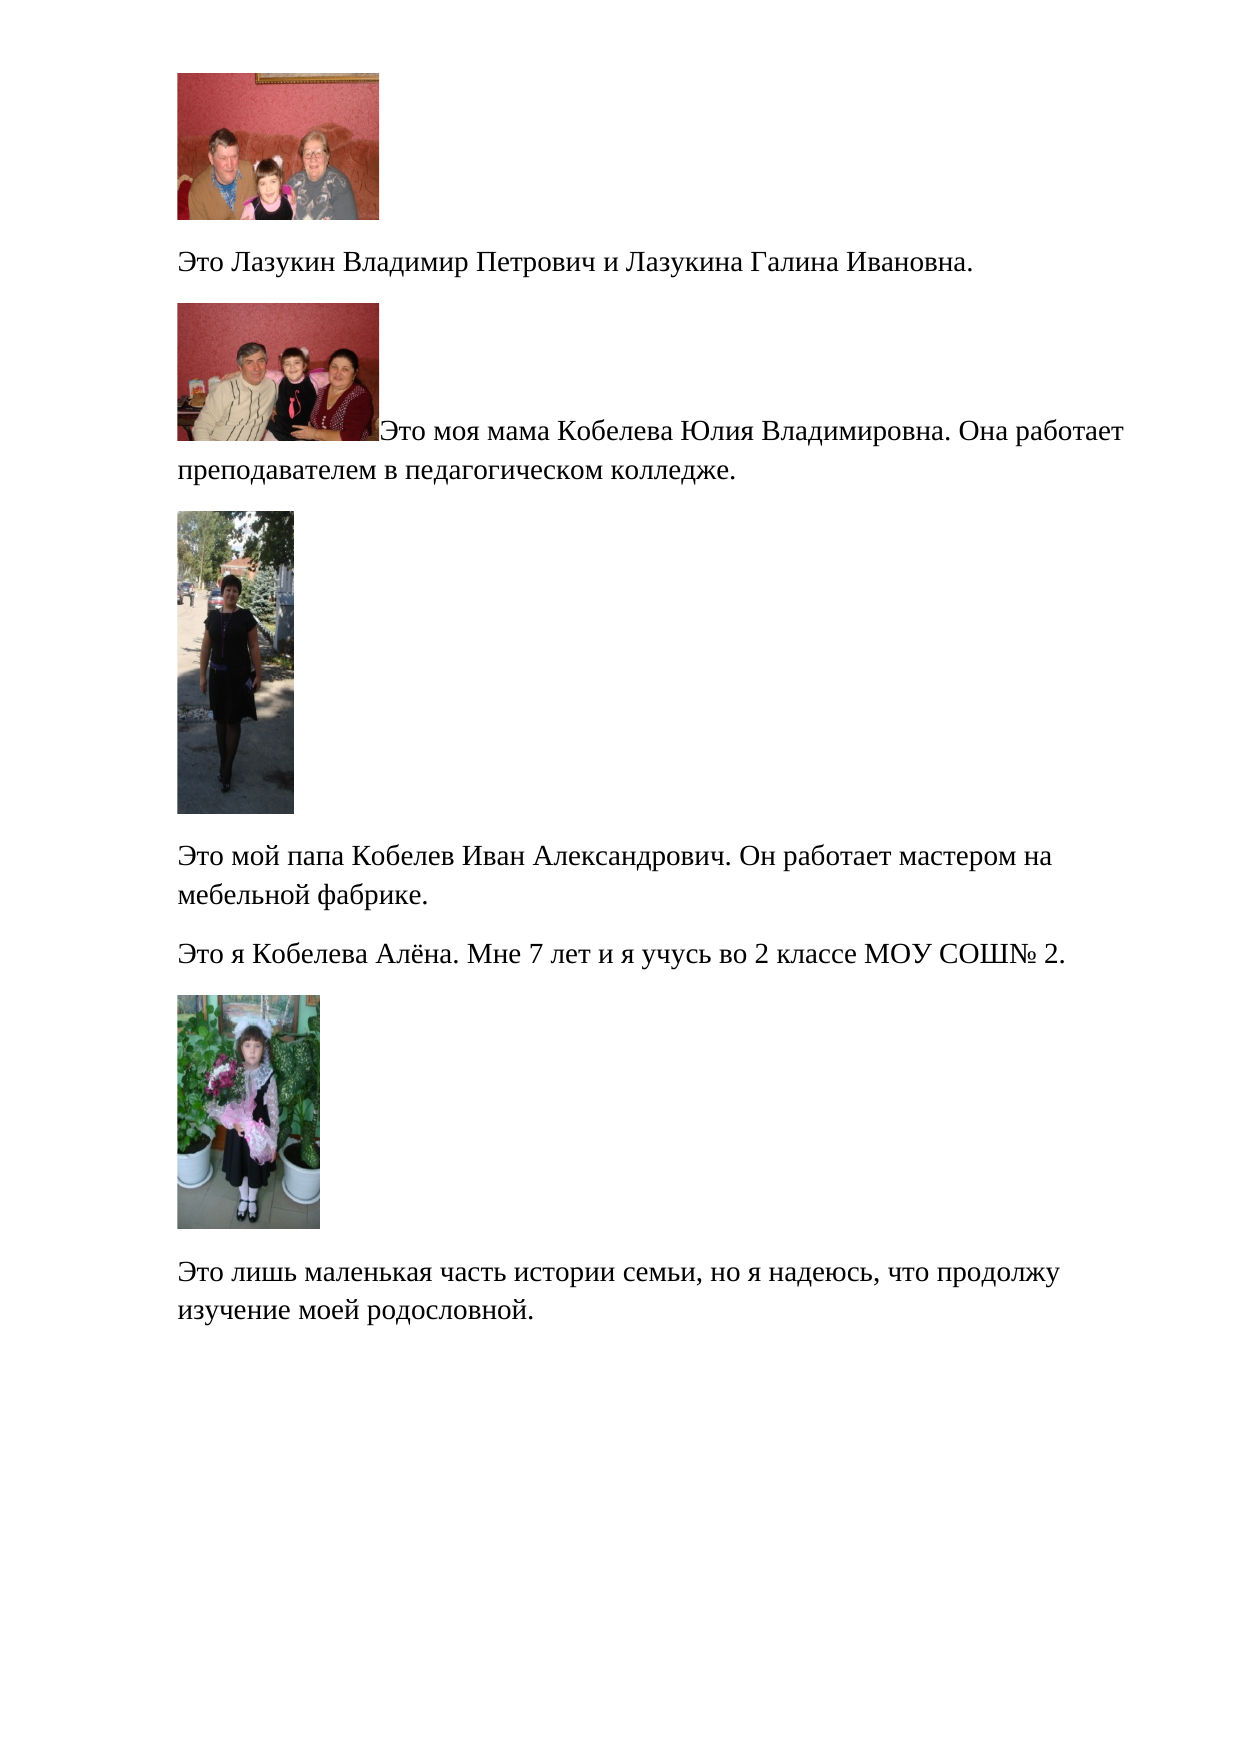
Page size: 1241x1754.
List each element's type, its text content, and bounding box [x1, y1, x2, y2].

text Это моя мама Кобелева Юлия Владимировна. Она работает преподавателем в педагогическом колледже. [177, 304, 1152, 486]
text Это мой папа Кобелев Иван Александрович. Он работает мастером на мебельной фабрике. [177, 838, 1152, 911]
text Это Лазукин Владимир Петрович и Лазукина Галина Ивановна. [177, 244, 1152, 278]
picture [177, 73, 380, 220]
text Это я Кобелева Алёна. Мне 7 лет и я учусь во 2 классе МОУ СОШ№ 2. [177, 936, 1152, 970]
text Это лишь маленькая часть истории семьи, но я надеюсь, что продолжу изучение моей родословной. [177, 1254, 1152, 1326]
picture [177, 995, 320, 1229]
picture [177, 511, 294, 814]
picture [177, 303, 380, 441]
